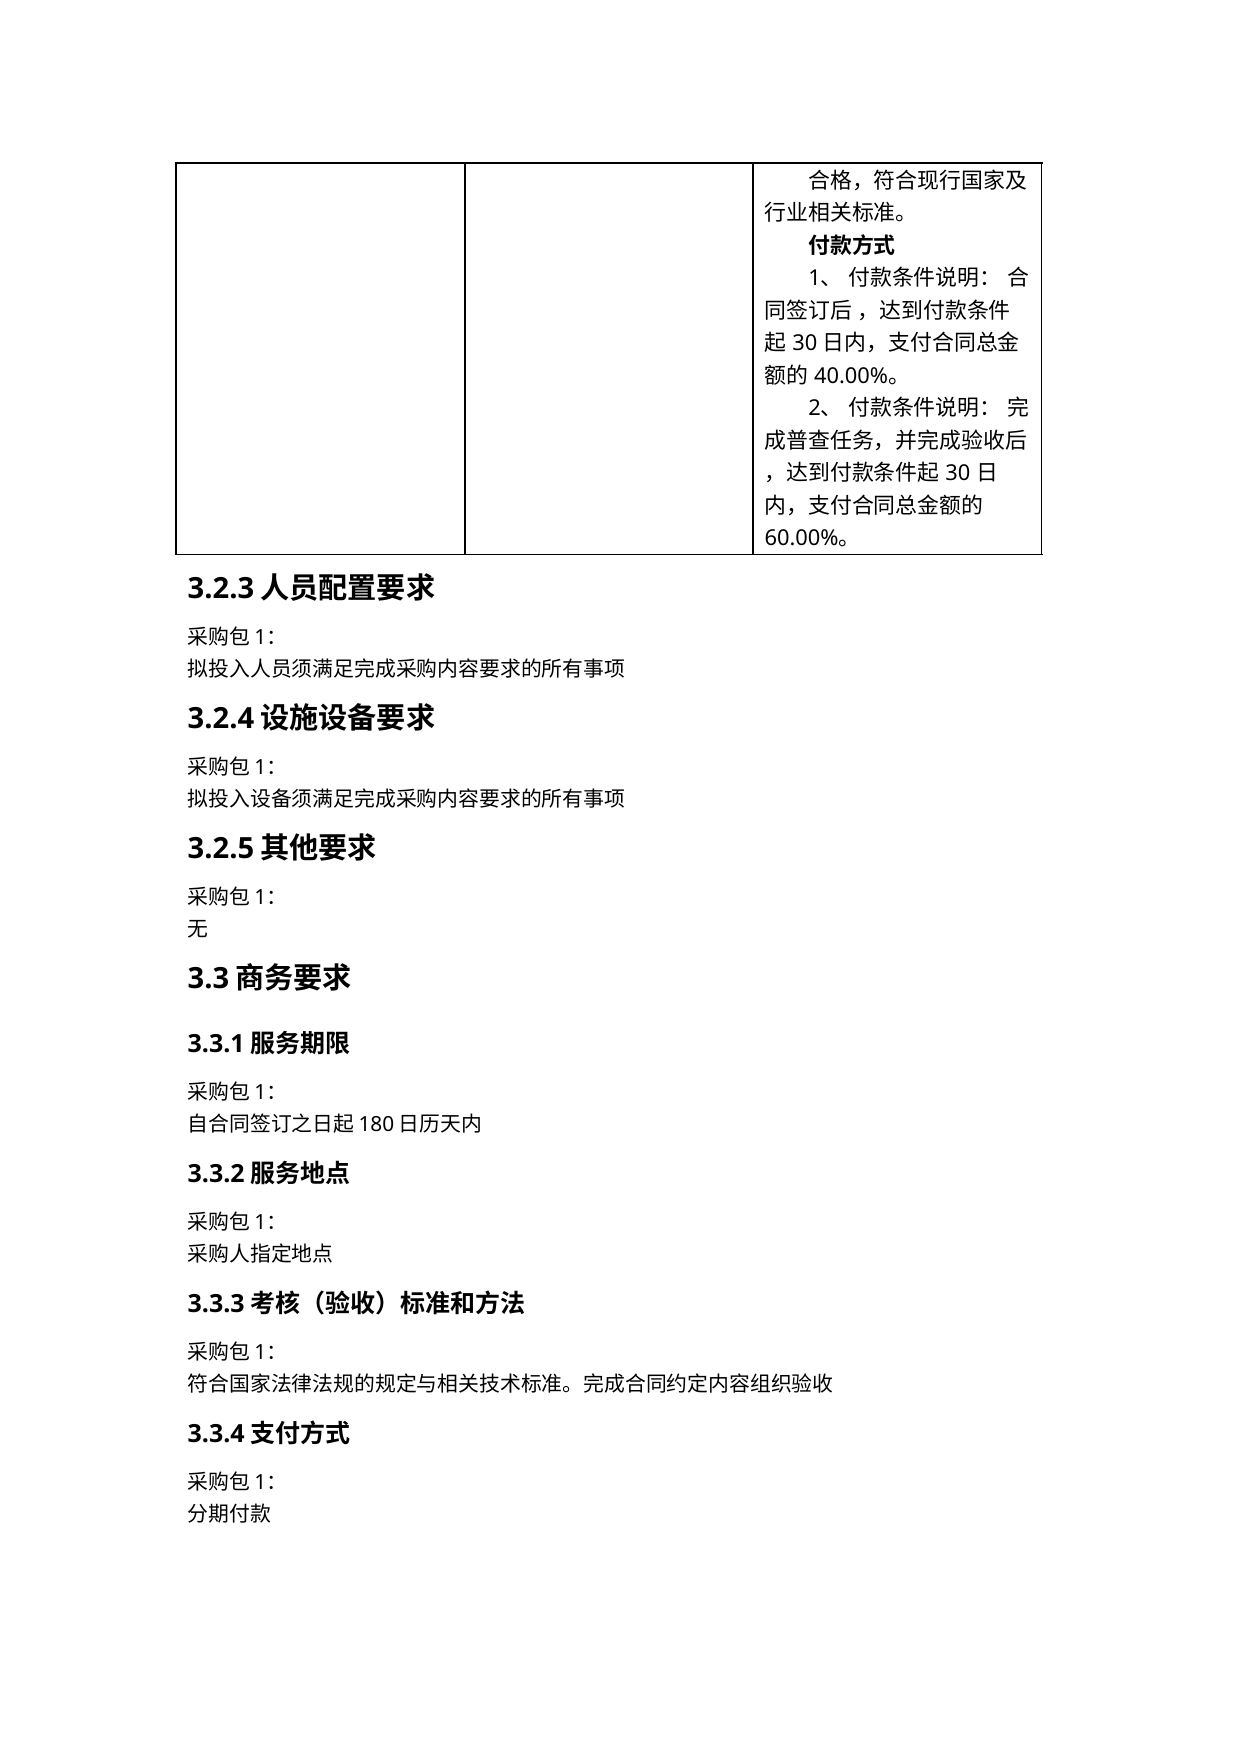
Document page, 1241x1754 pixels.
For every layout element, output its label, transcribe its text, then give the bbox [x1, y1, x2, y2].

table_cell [754, 164, 1041, 553]
text 自合同签订之日起180日历天内 [187, 1108, 1053, 1140]
text 3.2.5其他要求 [187, 815, 1053, 880]
text 3.2.4设施设备要求 [187, 685, 1053, 750]
text 无 [187, 913, 1053, 945]
text 3.3.3考核（验收）标准和方法 [187, 1270, 1053, 1335]
text 3.3.4支付方式 [187, 1400, 1053, 1465]
text 3.3商务要求 [187, 945, 1053, 1010]
table_cell ▲ [466, 164, 752, 553]
table_cell 1 [177, 164, 464, 553]
text 3.3.2服务地点 [187, 1140, 1053, 1205]
text 采购包1： [187, 1465, 1053, 1498]
text 采购包1： [187, 1335, 1053, 1368]
text 采购人指定地点 [187, 1238, 1053, 1270]
text 采购包1： [187, 620, 1053, 653]
text 拟投入人员须满足完成采购内容要求的所有事项 [187, 653, 1053, 685]
text 3.2.3人员配置要求 [187, 555, 1053, 620]
text 符合国家法律法规的规定与相关技术标准。完成合同约定内容组织验收 [187, 1368, 1053, 1400]
text 采购包1： [187, 750, 1053, 783]
text 分期付款 [187, 1498, 1053, 1530]
text 采购包1： [187, 1075, 1053, 1108]
text 采购包1： [187, 1205, 1053, 1238]
text 采购包1： [187, 880, 1053, 913]
text 拟投入设备须满足完成采购内容要求的所有事项 [187, 783, 1053, 815]
text 3.3.1服务期限 [187, 1010, 1053, 1075]
